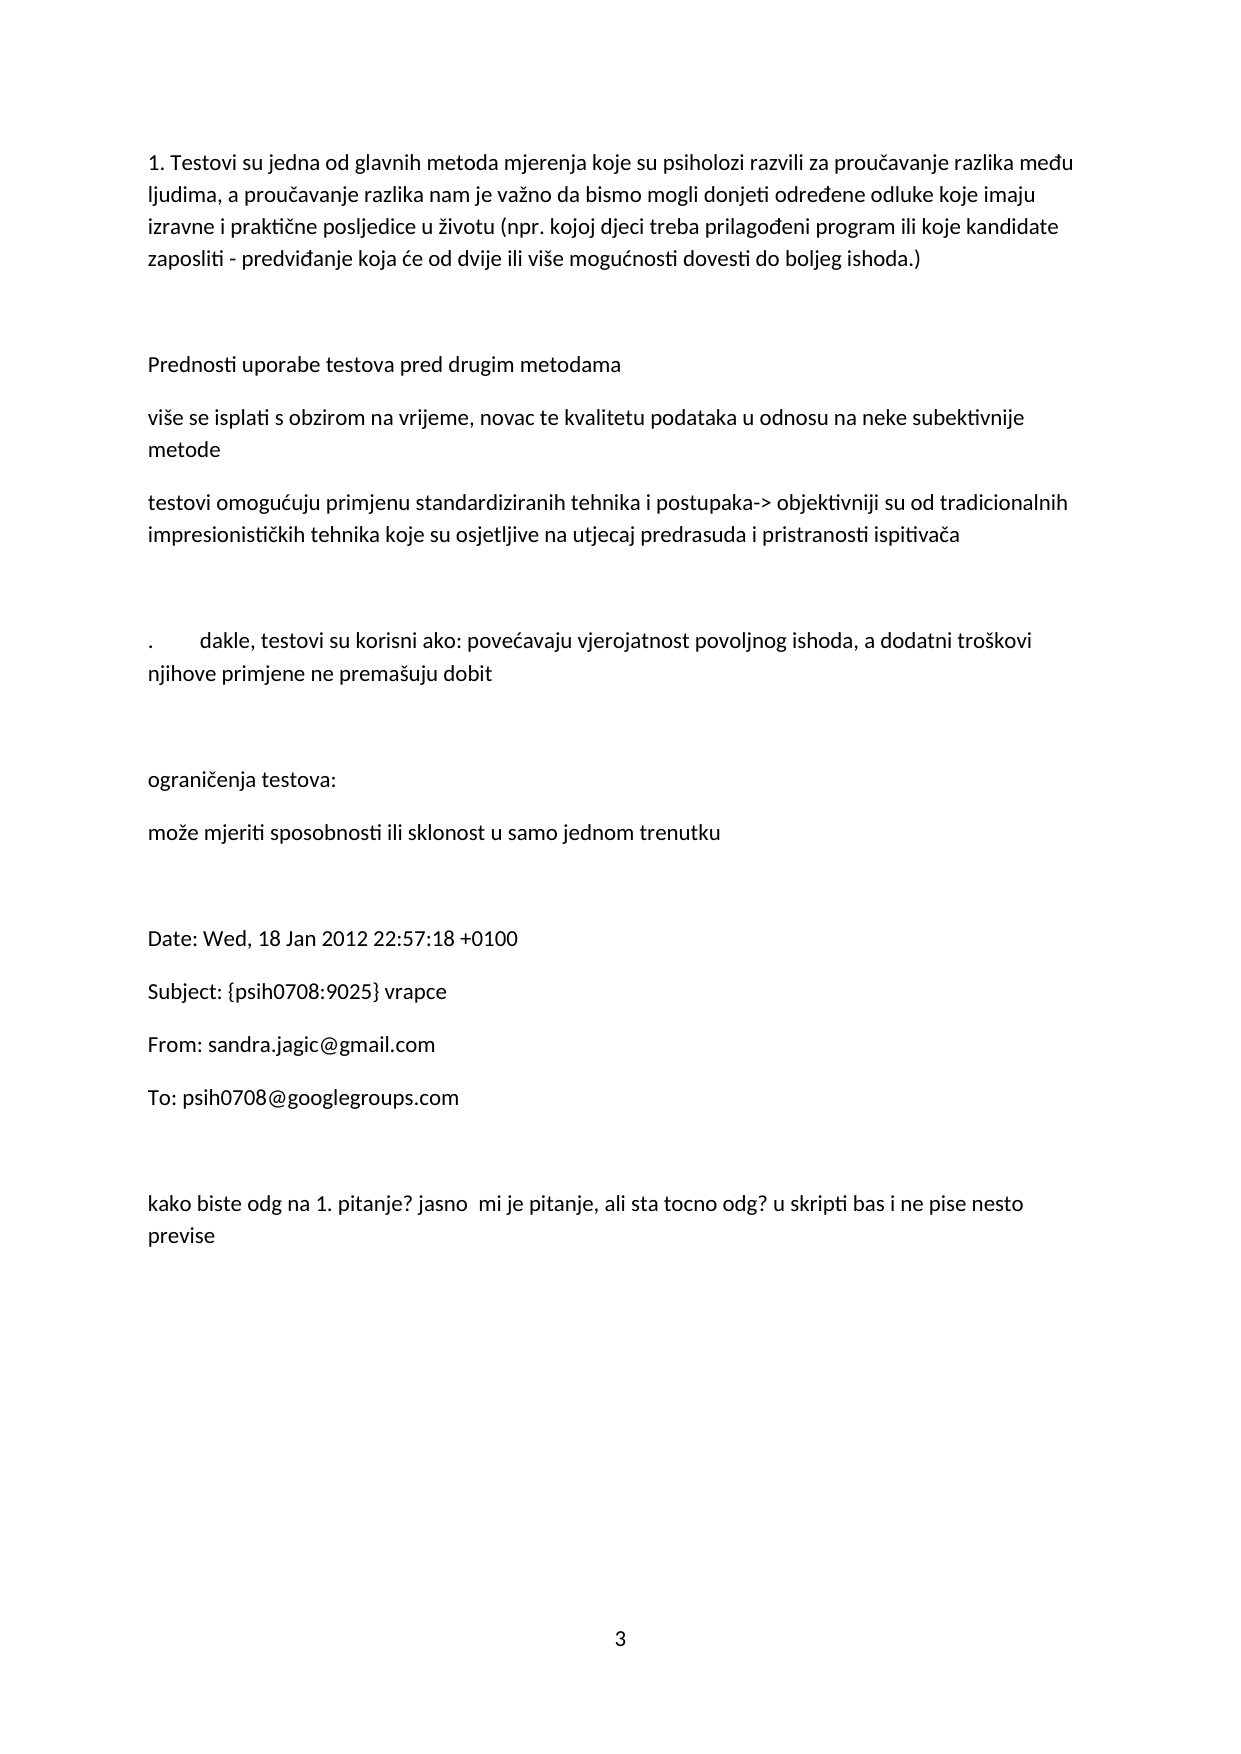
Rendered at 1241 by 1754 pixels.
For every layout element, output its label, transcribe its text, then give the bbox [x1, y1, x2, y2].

text Date: Wed, 18 Jan 2012 22:57:18 +0100 [148, 924, 1093, 952]
text 1. Testovi su jedna od glavnih metoda mjerenja koje su psiholozi razvili za proučavanje razlika među ljudima, a proučavanje razlika nam je važno da bismo mogli donjeti određene odluke koje imaju izravne i praktične posljedice u životu (npr. kojoj djeci treba prilagođeni program ili koje kandidate zaposliti - predviđanje koja će od dvije ili više mogućnosti dovesti do boljeg ishoda.) [148, 148, 1093, 272]
text . dakle, testovi su korisni ako: povećavaju vjerojatnost povoljnog ishoda, a dodatni troškovi njihove primjene ne premašuju dobit [148, 627, 1093, 687]
text testovi omogućuju primjenu standardiziranih tehnika i postupaka-> objektivniji su od tradicionalnih impresionističkih tehnika koje su osjetljive na utjecaj predrasuda i pristranosti ispitivača [148, 488, 1093, 549]
text From: sandra.jagic@gmail.com [148, 1030, 1093, 1058]
text Subject: {psih0708:9025} vrapce [148, 977, 1093, 1005]
text To: psih0708@googlegroups.com [148, 1083, 1093, 1111]
text Prednosti uporabe testova pred drugim metodama [148, 350, 1093, 378]
text ograničenja testova: [148, 765, 1093, 793]
text kako biste odg na 1. pitanje? jasno mi je pitanje, ali sta tocno odg? u skripti bas i ne pise nesto previse [148, 1189, 1093, 1249]
text može mjeriti sposobnosti ili sklonost u samo jednom trenutku [148, 818, 1093, 846]
text više se isplati s obzirom na vrijeme, novac te kvalitetu podataka u odnosu na neke subektivnije metode [148, 403, 1093, 463]
